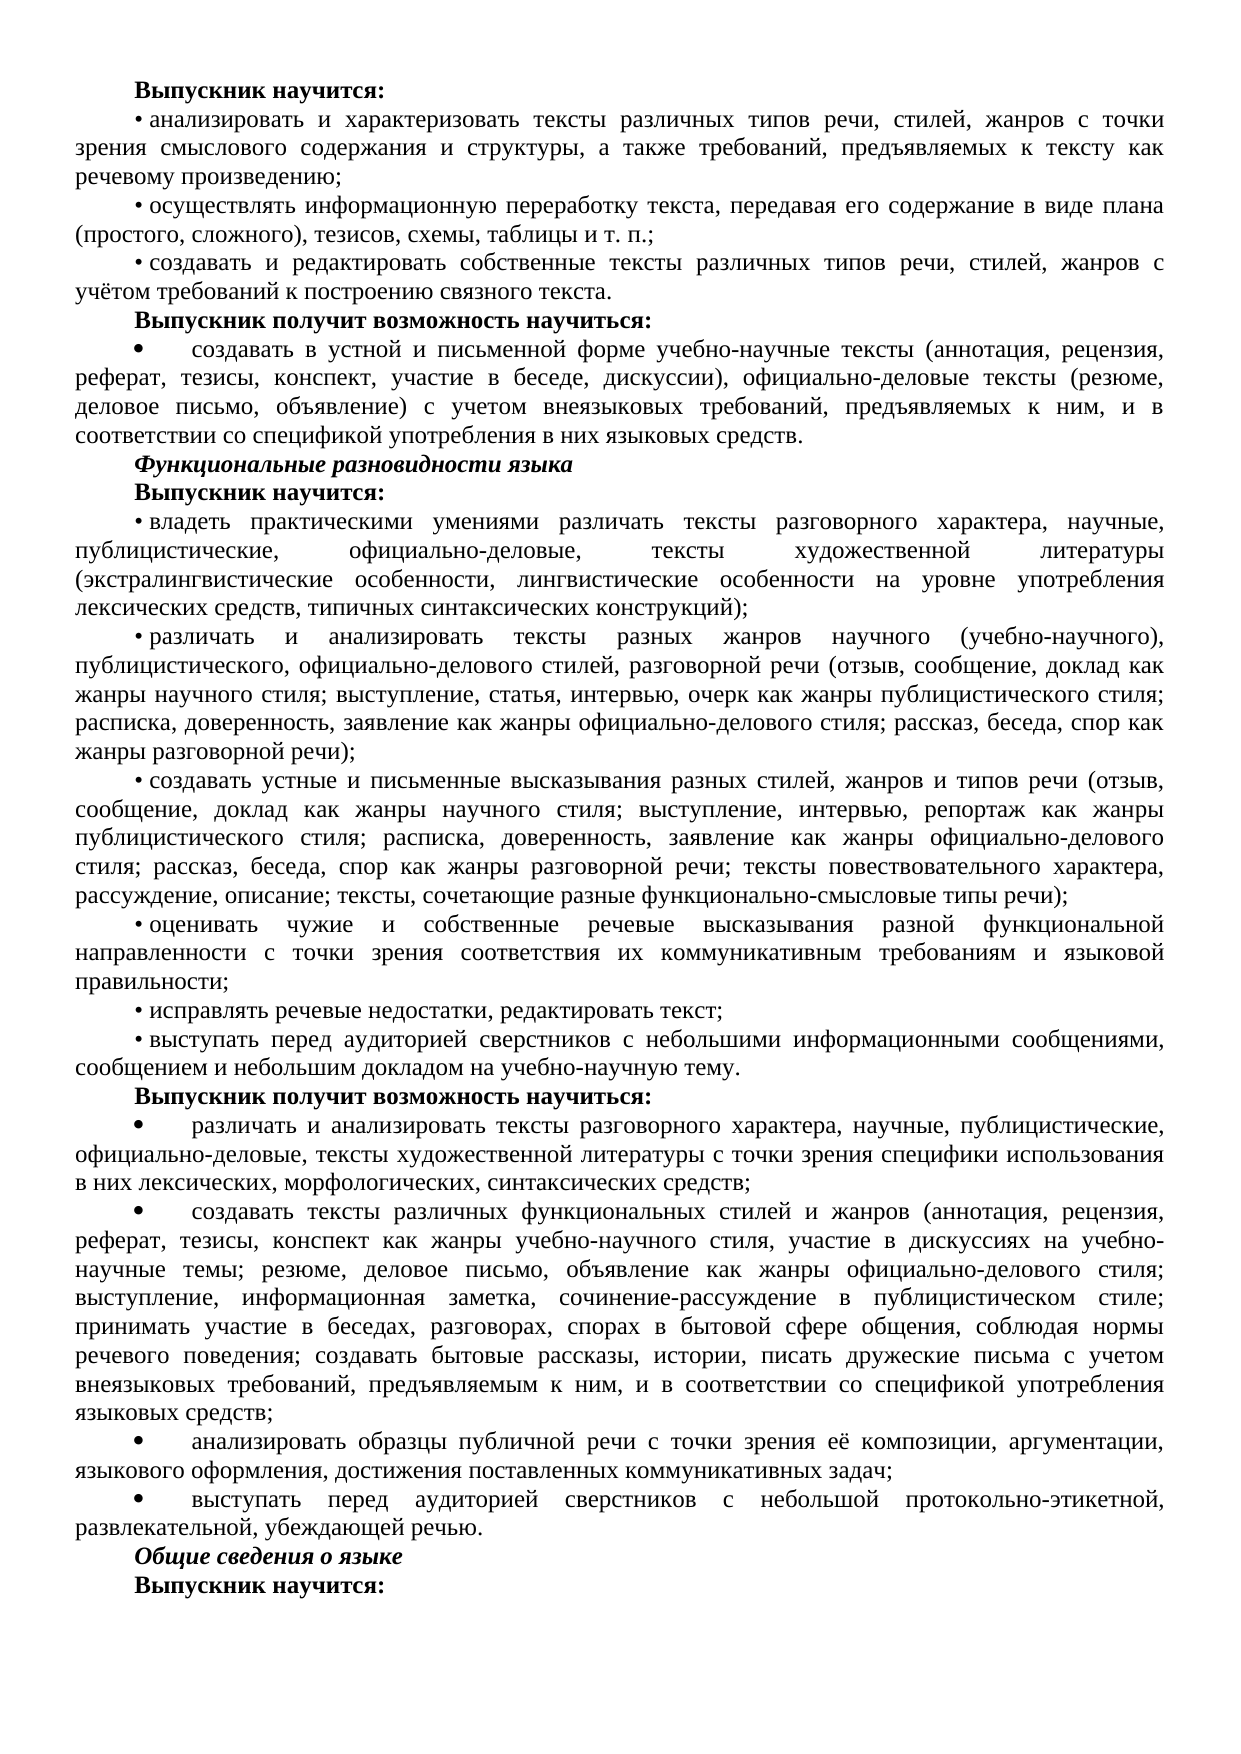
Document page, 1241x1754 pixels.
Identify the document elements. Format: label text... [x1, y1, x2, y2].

list создавать в устной и письменной форме учебно-научные тексты (аннотация, рецензия, реферат, тезисы, конспект, участие в беседе, дискуссии), официально-деловые тексты (резюме, деловое письмо, объявление) с учетом внеязыковых требований, предъявляемых к ним, и в соответствии со спецификой употребления в них языковых средств. [75, 334, 1165, 449]
text • создавать устные и письменные высказывания разных стилей, жанров и типов речи (отзыв, сообщение, доклад как жанры научного стиля; выступление, интервью, репортаж как жанры публицистического стиля; расписка, доверенность, заявление как жанры официально-делового стиля; рассказ, беседа, спор как жанры разговорной речи; тексты повествовательного характера, рассуждение, описание; тексты, сочетающие разные функционально-смысловые типы речи); [75, 765, 1165, 909]
text Выпускник получит возможность научиться: [75, 1081, 1165, 1110]
text • различать и анализировать тексты разных жанров научного (учебно-научного), публицистического, официально-делового стилей, разговорной речи (отзыв, сообщение, доклад как жанры научного стиля; выступление, статья, интервью, очерк как жанры публицистического стиля; расписка, доверенность, заявление как жанры официально-делового стиля; рассказ, беседа, спор как жанры разговорной речи); [75, 621, 1165, 765]
text • анализировать и характеризовать тексты различных типов речи, стилей, жанров с точки зрения смыслового содержания и структуры, а также требований, предъявляемых к тексту как речевому произведению; [75, 104, 1165, 190]
text • осуществлять информационную переработку текста, передавая его содержание в виде плана (простого, сложного), тезисов, схемы, таблицы и т. п.; [75, 190, 1165, 247]
list анализировать образцы публичной речи с точки зрения её композиции, аргументации, языкового оформления, достижения поставленных коммуникативных задач; [75, 1426, 1165, 1484]
text • выступать перед аудиторией сверстников с небольшими информационными сообщениями, сообщением и небольшим докладом на учебно-научную тему. [75, 1024, 1165, 1081]
text • оценивать чужие и собственные речевые высказывания разной функциональной направленности с точки зрения соответствия их коммуникативным требованиям и языковой правильности; [75, 909, 1165, 995]
list создавать тексты различных функциональных стилей и жанров (аннотация, рецензия, реферат, тезисы, конспект как жанры учебно-научного стиля, участие в дискуссиях на учебно-научные темы; резюме, деловое письмо, объявление как жанры официально-делового стиля; выступление, информационная заметка, сочинение-рассуждение в публицистическом стиле; принимать участие в беседах, разговорах, спорах в бытовой сфере общения, соблюдая нормы речевого поведения; создавать бытовые рассказы, истории, писать дружеские письма с учетом внеязыковых требований, предъявляемым к ним, и в соответствии со спецификой употребления языковых средств; [75, 1196, 1165, 1426]
text Выпускник получит возможность научиться: [75, 305, 1165, 334]
text Общие сведения о языке [75, 1541, 1165, 1570]
text Выпускник научится: [75, 75, 1165, 104]
text • владеть практическими умениями различать тексты разговорного характера, научные, публицистические, официально-деловые, тексты художественной литературы (экстралингвистические особенности, лингвистические особенности на уровне употребления лексических средств, типичных синтаксических конструкций); [75, 506, 1165, 621]
text Выпускник научится: [75, 1570, 1165, 1599]
text • исправлять речевые недостатки, редактировать текст; [75, 995, 1165, 1024]
text Выпускник научится: [75, 477, 1165, 506]
list выступать перед аудиторией сверстников с небольшой протокольно-этикетной, развлекательной, убеждающей речью. [75, 1484, 1165, 1541]
list различать и анализировать тексты разговорного характера, научные, публицистические, официально-деловые, тексты художественной литературы с точки зрения специфики использования в них лексических, морфологических, синтаксических средств; [75, 1110, 1165, 1196]
text • создавать и редактировать собственные тексты различных типов речи, стилей, жанров с учётом требований к построению связного текста. [75, 247, 1165, 305]
text Функциональные разновидности языка [75, 449, 1165, 477]
